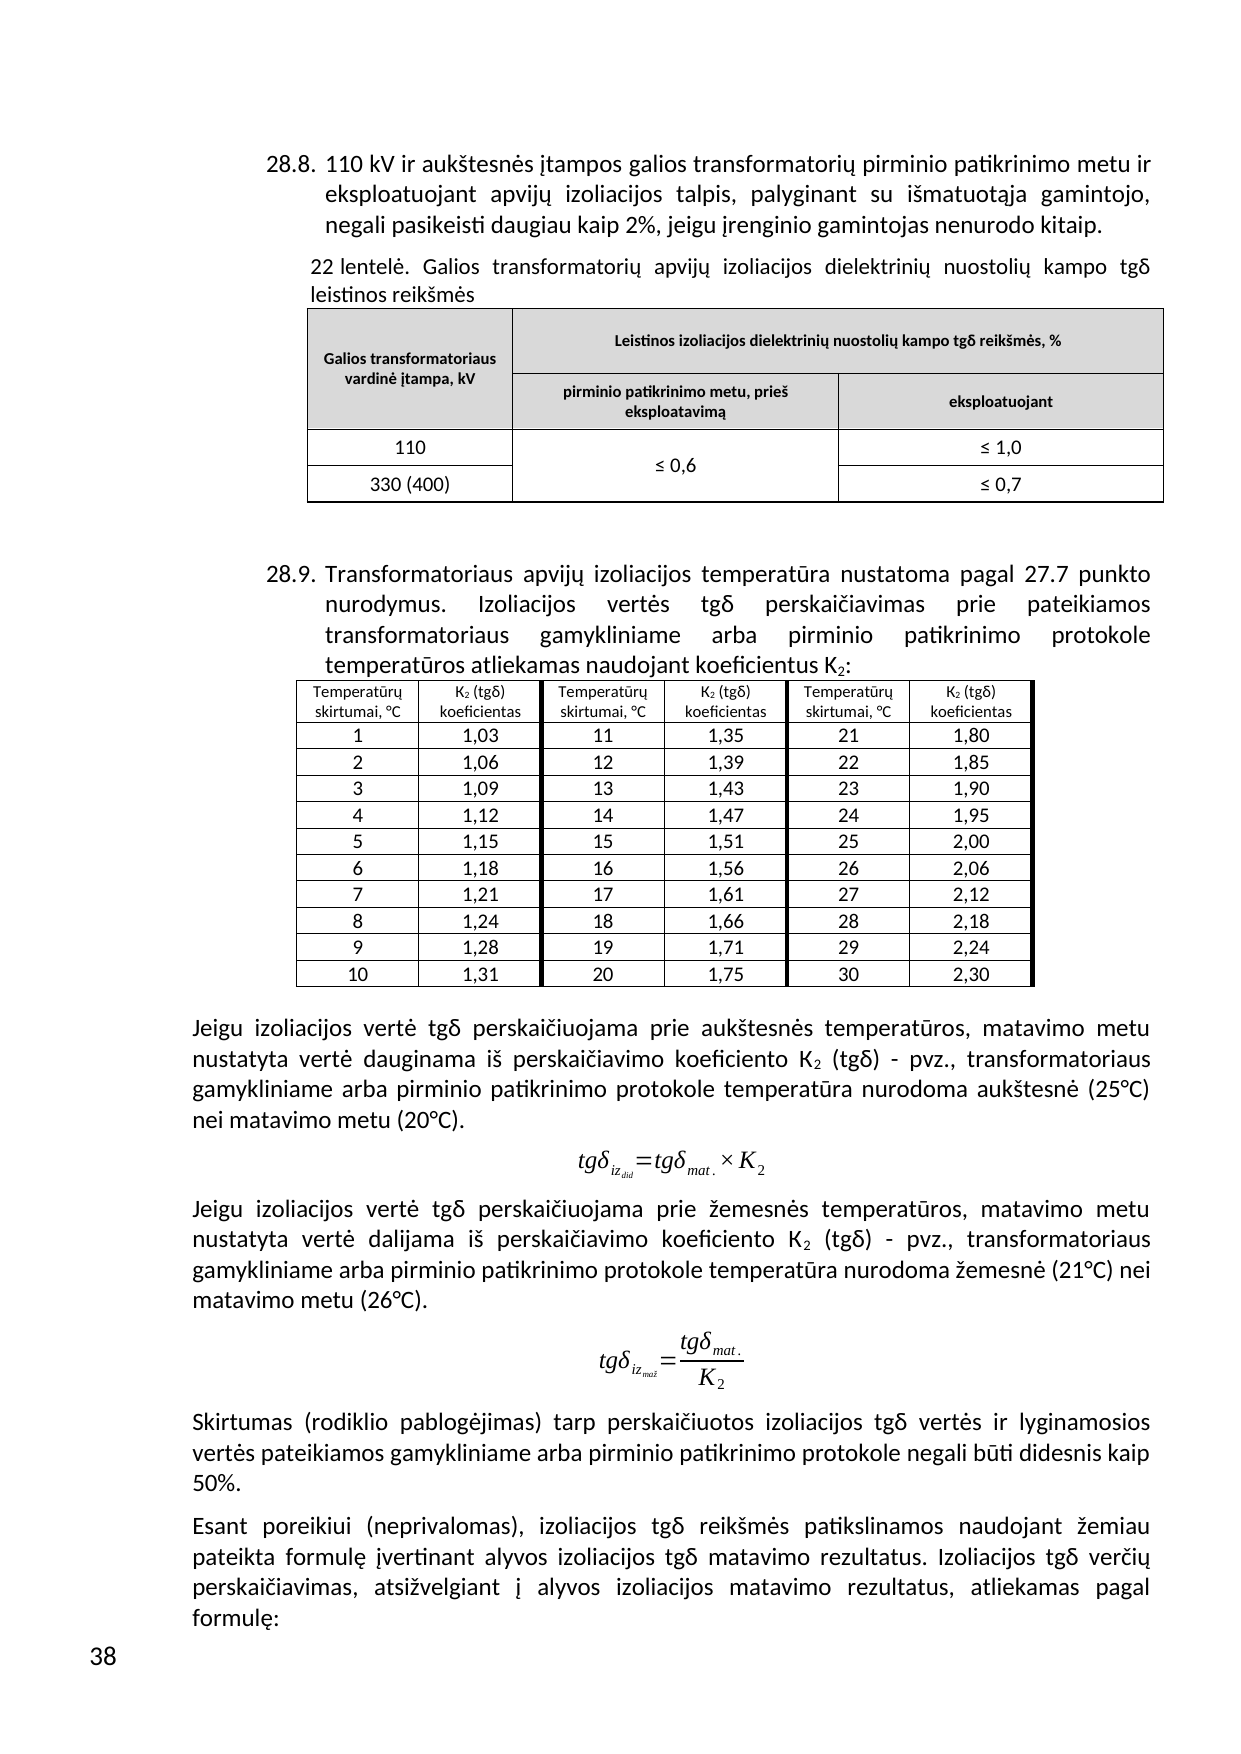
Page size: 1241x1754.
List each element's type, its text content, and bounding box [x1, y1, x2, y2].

table_cell 1,80 [910, 723, 1030, 748]
table_cell 15 [544, 829, 664, 854]
table_cell 1,95 [910, 802, 1030, 827]
table_cell 1,85 [910, 749, 1030, 774]
table_cell pirminio patikrinimo metu, prieš eksploatavimą [513, 374, 838, 428]
table_cell 1,12 [419, 802, 539, 827]
table_cell 2,12 [910, 881, 1030, 907]
table_cell ≤ 1,0 [839, 430, 1163, 465]
list Transformatoriaus apvijų izoliacijos temperatūra nustatoma pagal 27.7 punkto nurodymus. Izoliacijos vertės tgδ perskaičiavimas prie pateikiamos transformatoriaus gamykliniame arba pirminio patikrinimo protokole temperatūros atliekamas naudojant koeficientus K2: [266, 558, 1152, 680]
table_header К2 (tgδ) koeficientas [910, 681, 1030, 722]
table_cell 3 [297, 776, 418, 801]
text Esant poreikiui (neprivalomas), izoliacijos tgδ reikšmės patikslinamos naudojant žemiau pateikta formulę įvertinant alyvos izoliacijos tgδ matavimo rezultatus. Izoliacijos tgδ verčių perskaičiavimas, atsižvelgiant į alyvos izoliacijos matavimo rezultatus, atliekamas pagal formulę: [192, 1510, 1152, 1632]
table_cell 1,15 [419, 829, 539, 854]
table_cell 17 [544, 881, 664, 907]
text Skirtumas (rodiklio pablogėjimas) tarp perskaičiuotos izoliacijos tgδ vertės ir lyginamosios vertės pateikiamos gamykliniame arba pirminio patikrinimo protokole negali būti didesnis kaip 50%. [192, 1406, 1152, 1498]
table_cell 1 [297, 723, 418, 748]
table_cell 1,39 [665, 749, 785, 774]
table_cell 5 [297, 829, 418, 854]
text Jeigu izoliacijos vertė tgδ perskaičiuojama prie aukštesnės temperatūros, matavimo metu nustatyta vertė dauginama iš perskaičiavimo koeficiento К2 (tgδ) - pvz., transformatoriaus gamykliniame arba pirminio patikrinimo protokole temperatūra nurodoma aukštesnė (25°C) nei matavimo metu (20°C). [192, 1012, 1152, 1134]
table_cell 7 [297, 881, 418, 907]
table_cell 23 [789, 776, 909, 801]
table_cell 1,09 [419, 776, 539, 801]
table_cell 1,90 [910, 776, 1030, 801]
list 110 kV ir aukštesnės įtampos galios transformatorių pirminio patikrinimo metu ir eksploatuojant apvijų izoliacijos talpis, palyginant su išmatuotąja gamintojo, negali pasikeisti daugiau kaip 2%, jeigu įrenginio gamintojas nenurodo kitaip. [266, 148, 1152, 239]
table_cell 1,31 [419, 961, 539, 986]
table_cell ≤ 0,6 [513, 430, 838, 501]
table_cell 330 (400) [308, 466, 512, 501]
table_cell 2,18 [910, 908, 1030, 933]
table_cell 1,75 [665, 961, 785, 986]
table_cell 1,06 [419, 749, 539, 774]
table_cell 1,61 [665, 881, 785, 907]
table_cell 29 [789, 934, 909, 960]
table_cell 2,24 [910, 934, 1030, 960]
table_cell 4 [297, 802, 418, 827]
table_header Galios transformatoriaus vardinė įtampa, kV [308, 309, 512, 428]
table_cell eksploatuojant [839, 374, 1163, 428]
table_header Temperatūrų skirtumai, °C [297, 681, 418, 722]
table_header Temperatūrų skirtumai, °C [544, 681, 664, 722]
table_cell 26 [789, 855, 909, 880]
table_cell 19 [544, 934, 664, 960]
table_cell 21 [789, 723, 909, 748]
table_cell 2,06 [910, 855, 1030, 880]
table_header Temperatūrų skirtumai, °C [789, 681, 909, 722]
table_cell 25 [789, 829, 909, 854]
table_cell 1,66 [665, 908, 785, 933]
table_cell 1,35 [665, 723, 785, 748]
table_cell 1,21 [419, 881, 539, 907]
table_cell 1,43 [665, 776, 785, 801]
table_cell 10 [297, 961, 418, 986]
table_cell 18 [544, 908, 664, 933]
table_cell 8 [297, 908, 418, 933]
table_cell 30 [789, 961, 909, 986]
table_cell 20 [544, 961, 664, 986]
table_cell 2 [297, 749, 418, 774]
table_cell 1,24 [419, 908, 539, 933]
table_cell 1,71 [665, 934, 785, 960]
table_cell 1,51 [665, 829, 785, 854]
table_cell 1,03 [419, 723, 539, 748]
table_cell 14 [544, 802, 664, 827]
table_cell ≤ 0,7 [839, 466, 1163, 501]
table_cell 22 [789, 749, 909, 774]
text Jeigu izoliacijos vertė tgδ perskaičiuojama prie žemesnės temperatūros, matavimo metu nustatyta vertė dalijama iš perskaičiavimo koeficiento К2 (tgδ) - pvz., transformatoriaus gamykliniame arba pirminio patikrinimo protokole temperatūra nurodoma žemesnė (21°C) nei matavimo metu (26°C). [192, 1193, 1152, 1315]
text lentelė. Galios transformatorių apvijų izoliacijos dielektrinių nuostolių kampo tgδ leistinos reikšmės [310, 252, 1152, 308]
table_cell 1,56 [665, 855, 785, 880]
table_cell 1,47 [665, 802, 785, 827]
table_cell 11 [544, 723, 664, 748]
table_cell 1,28 [419, 934, 539, 960]
table_cell 2,30 [910, 961, 1030, 986]
table_cell 13 [544, 776, 664, 801]
table_cell 24 [789, 802, 909, 827]
table_cell 12 [544, 749, 664, 774]
table_cell 9 [297, 934, 418, 960]
table_cell 1,18 [419, 855, 539, 880]
table_cell 28 [789, 908, 909, 933]
table_cell 2,00 [910, 829, 1030, 854]
table_cell 6 [297, 855, 418, 880]
table_header К2 (tgδ) koeficientas [419, 681, 539, 722]
table_cell 27 [789, 881, 909, 907]
table_cell 110 [308, 430, 512, 465]
table_header Leistinos izoliacijos dielektrinių nuostolių kampo tgδ reikšmės, % [513, 309, 1163, 373]
table_cell 16 [544, 855, 664, 880]
table_header К2 (tgδ) koeficientas [665, 681, 785, 722]
